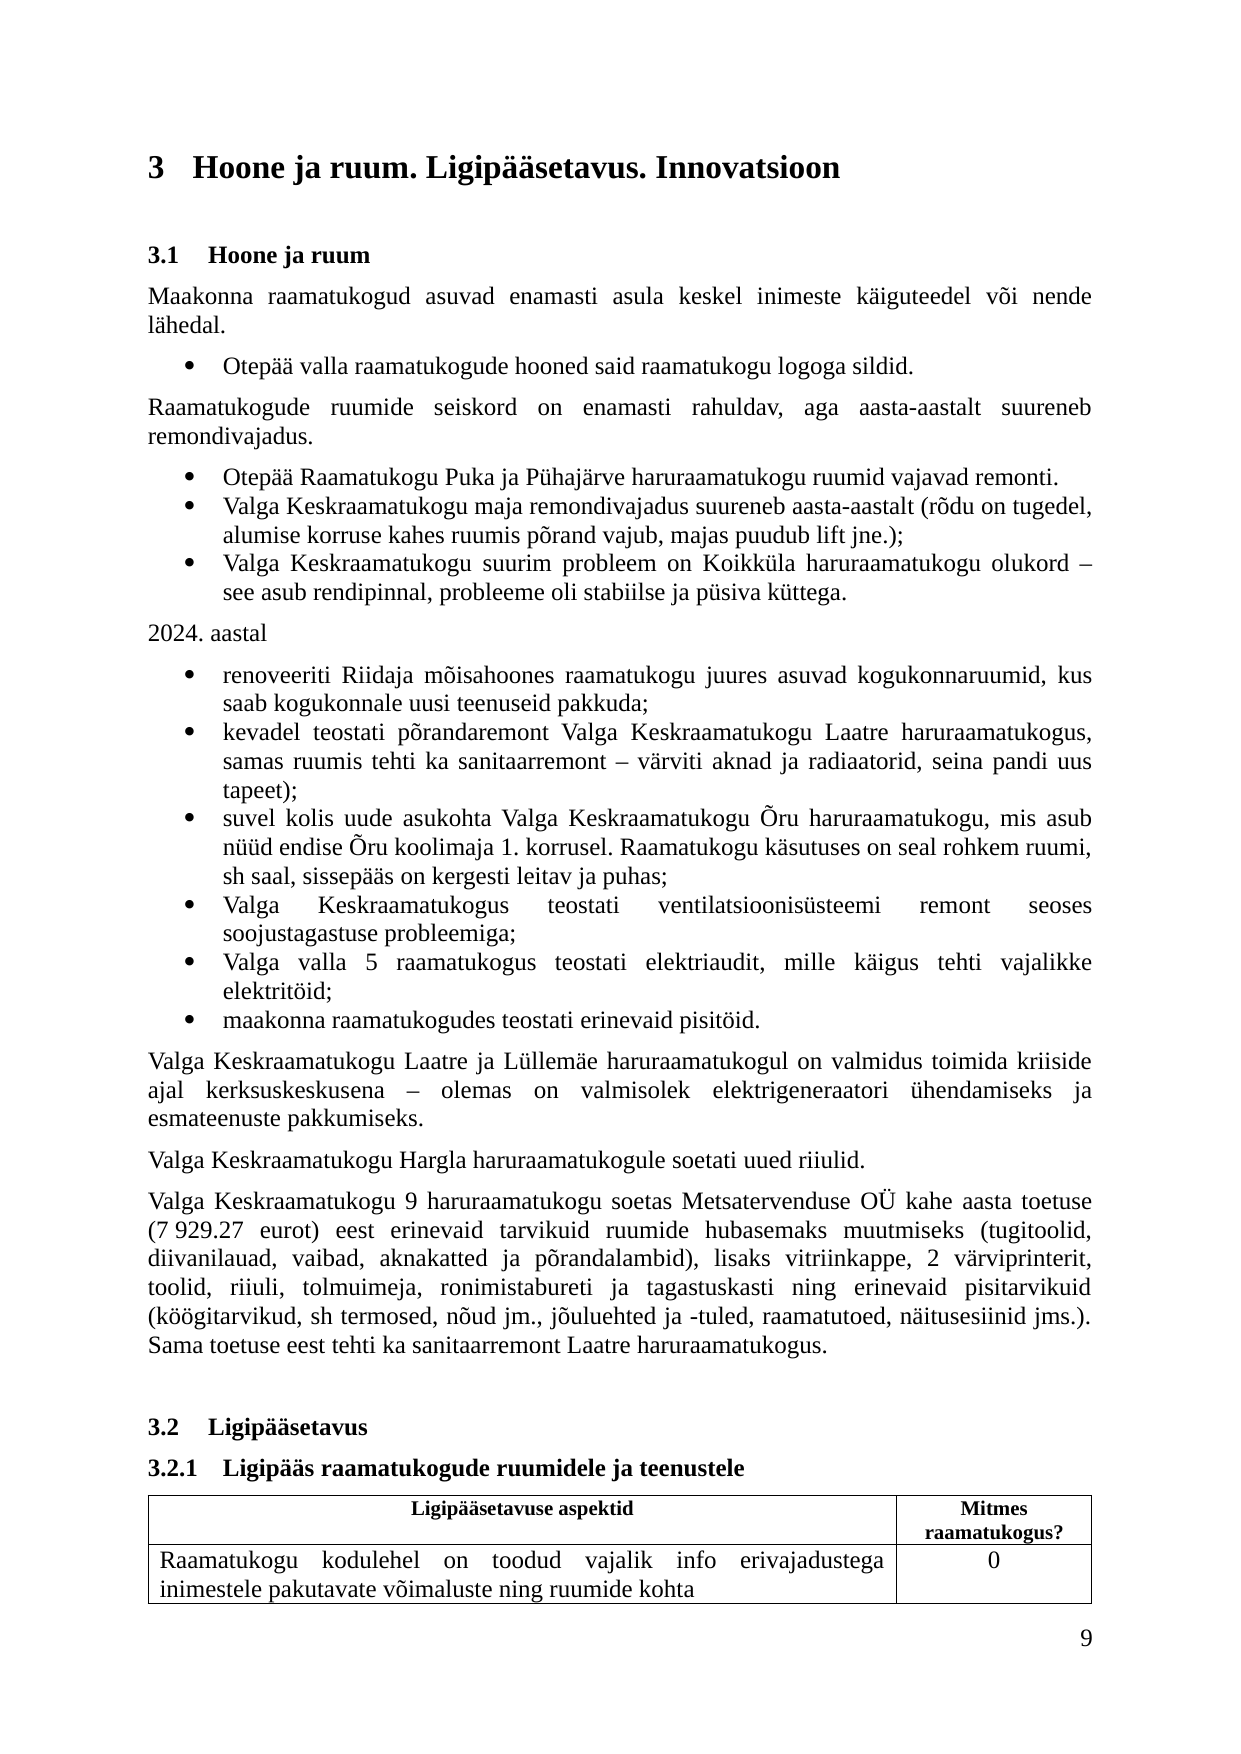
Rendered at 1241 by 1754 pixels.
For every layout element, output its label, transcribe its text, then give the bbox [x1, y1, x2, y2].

text Valga Keskraamatukogu 9 haruraamatukogu soetas Metsatervenduse OÜ kahe aasta toetuse (7 929.27 eurot) eest erinevaid tarvikuid ruumide hubasemaks muutmiseks (tugitoolid, diivanilauad, vaibad, aknakatted ja põrandalambid), lisaks vitriinkappe, 2 värviprinterit, toolid, riiuli, tolmuimeja, ronimistabureti ja tagastuskasti ning erinevaid pisitarvikuid (köögitarvikud, sh termosed, nõud jm., jõuluehted ja -tuled, raamatutoed, näitusesiinid jms.). Sama toetuse eest tehti ka sanitaarremont Laatre haruraamatukogus. [148, 1186, 1093, 1358]
text Raamatukogude ruumide seiskord on enamasti rahuldav, aga aasta-aastalt suureneb remondivajadus. [148, 392, 1093, 450]
subtitle Hoone ja ruum. Ligipääsetavus. Innovatsioon [148, 148, 1093, 186]
table_cell Raamatukogu kodulehel on toodud vajalik info erivajadustega inimestele pakutavate võimaluste ning ruumide kohta [149, 1545, 896, 1602]
list kevadel teostati põrandaremont Valga Keskraamatukogu Laatre haruraamatukogus, samas ruumis tehti ka sanitaarremont – värviti aknad ja radiaatorid, seina pandi uus tapeet); [185, 717, 1093, 803]
list Valga Keskraamatukogu suurim probleem on Koikküla haruraamatukogu olukord – see asub rendipinnal, probleeme oli stabiilse ja püsiva küttega. [185, 548, 1093, 606]
list Otepää valla raamatukogude hooned said raamatukogu logoga sildid. [185, 351, 1093, 380]
list Valga valla 5 raamatukogus teostati elektriaudit, mille käigus tehti vajalikke elektritöid; [185, 947, 1093, 1005]
list Valga Keskraamatukogus teostati ventilatsioonisüsteemi remont seoses soojustagastuse probleemiga; [185, 890, 1093, 947]
subtitle Hoone ja ruum [148, 240, 1093, 268]
list Otepää Raamatukogu Puka ja Pühajärve haruraamatukogu ruumid vajavad remonti. [185, 462, 1093, 491]
table_header Mitmes raamatukogus? [897, 1496, 1091, 1544]
table_header Ligipääsetavuse aspektid [149, 1496, 896, 1544]
list maakonna raamatukogudes teostati erinevaid pisitöid. [185, 1005, 1093, 1033]
table_cell 0 [897, 1545, 1091, 1602]
subtitle Ligipääsetavus [148, 1412, 1093, 1441]
text Valga Keskraamatukogu Hargla haruraamatukogule soetati uued riiulid. [148, 1145, 1093, 1173]
text Maakonna raamatukogud asuvad enamasti asula keskel inimeste käiguteedel või nende lähedal. [148, 281, 1093, 338]
subtitle Ligipääs raamatukogude ruumidele ja teenustele [148, 1453, 1093, 1482]
list suvel kolis uude asukohta Valga Keskraamatukogu Õru haruraamatukogu, mis asub nüüd endise Õru koolimaja 1. korrusel. Raamatukogu käsutuses on seal rohkem ruumi, sh saal, sissepääs on kergesti leitav ja puhas; [185, 803, 1093, 890]
list renoveeriti Riidaja mõisahoones raamatukogu juures asuvad kogukonnaruumid, kus saab kogukonnale uusi teenuseid pakkuda; [185, 660, 1093, 717]
text 2024. aastal [148, 618, 1093, 647]
list Valga Keskraamatukogu maja remondivajadus suureneb aasta-aastalt (rõdu on tugedel, alumise korruse kahes ruumis põrand vajub, majas puudub lift jne.); [185, 491, 1093, 548]
text Valga Keskraamatukogu Laatre ja Lüllemäe haruraamatukogul on valmidus toimida kriiside ajal kerksuskeskusena – olemas on valmisolek elektrigeneraatori ühendamiseks ja esmateenuste pakkumiseks. [148, 1046, 1093, 1132]
